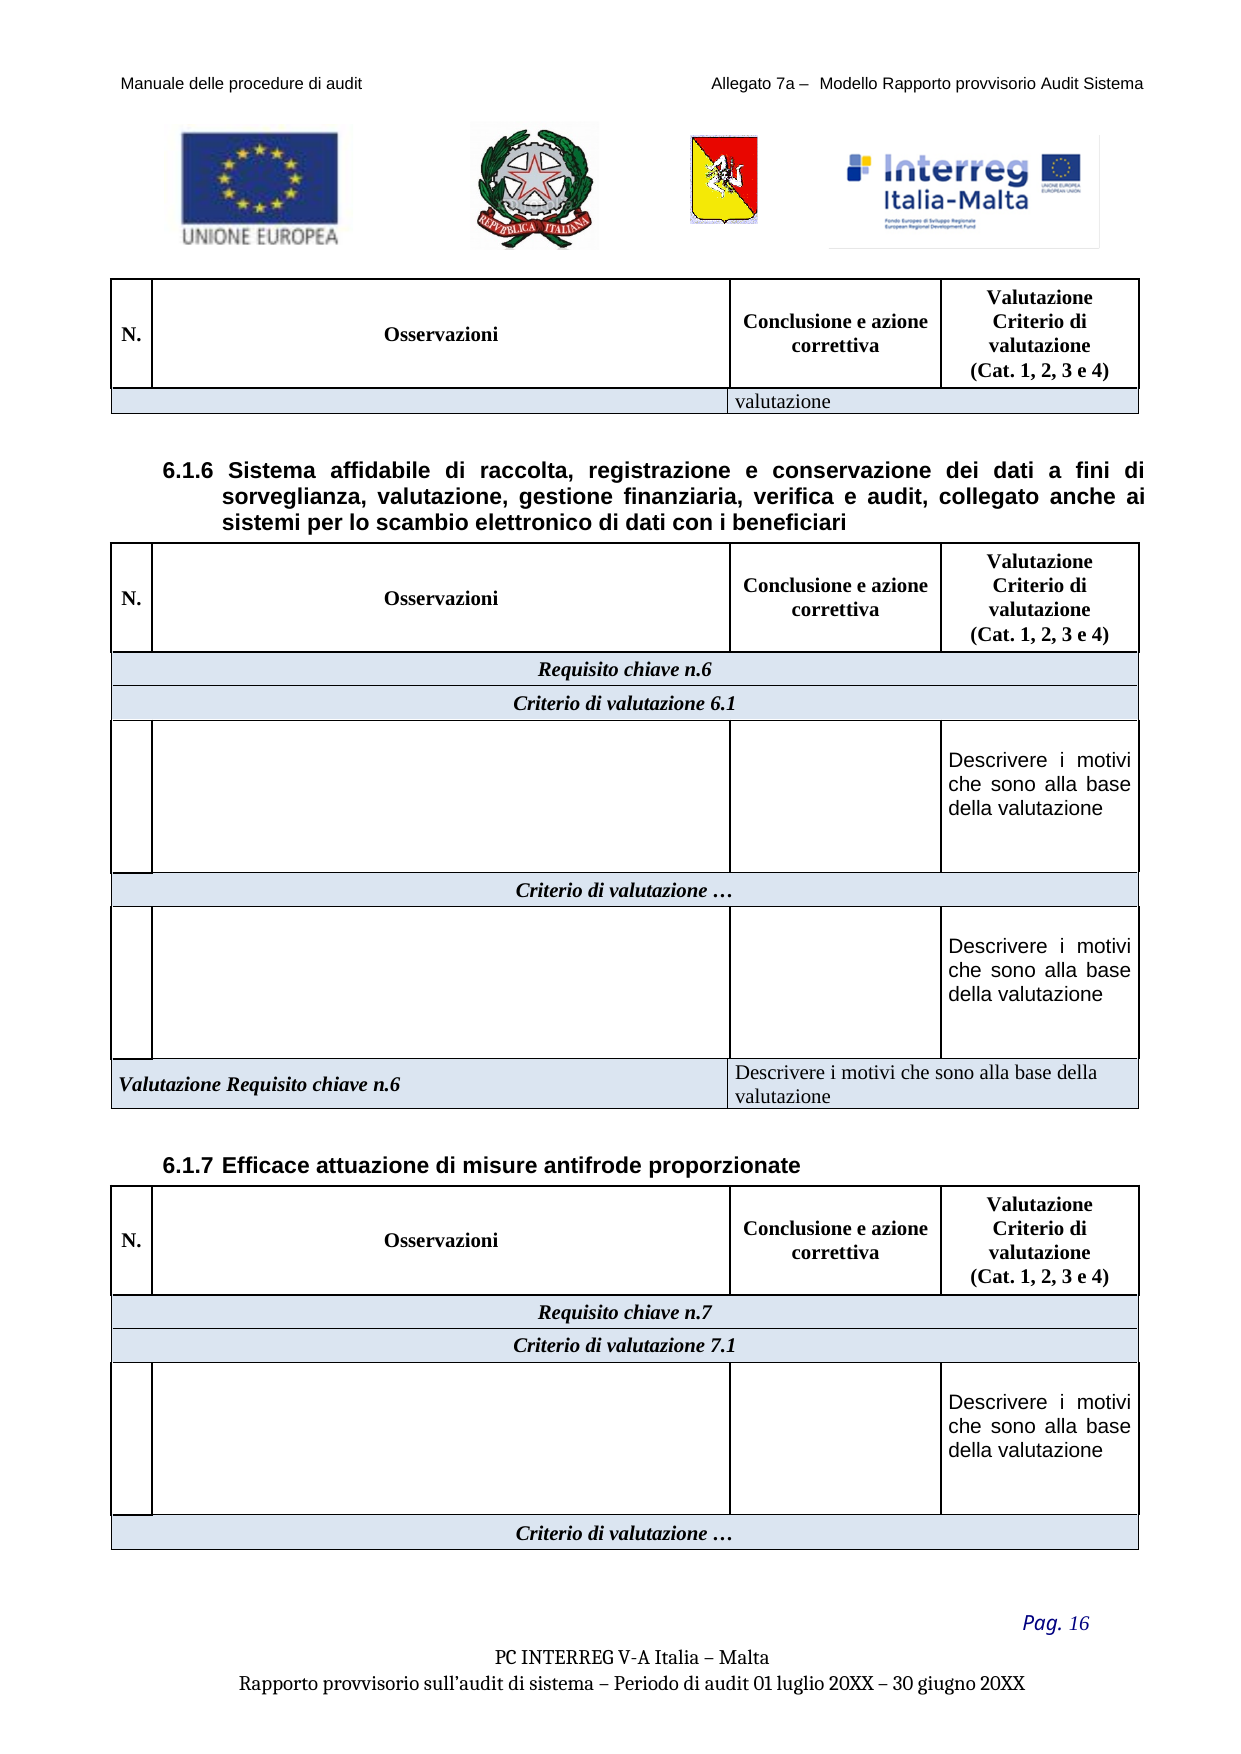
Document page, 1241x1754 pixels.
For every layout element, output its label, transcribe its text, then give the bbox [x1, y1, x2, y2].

table_cell Descrivere i motivi che sono alla base della valutazione [942, 906, 1138, 1058]
table_header Osservazioni [153, 1187, 729, 1293]
table_header Valutazione Criterio di valutazione (Cat. 1, 2, 3 e 4) [942, 1187, 1138, 1293]
table_cell [112, 1363, 151, 1514]
table_cell [731, 1363, 940, 1514]
table_header N. [112, 280, 151, 387]
table_cell [112, 721, 151, 872]
text 6.1.7 Efficace attuazione di misure antifrode proporzionate [162, 1152, 1146, 1178]
table_header N. [112, 1187, 151, 1293]
table_header Conclusione e azione correttiva [731, 544, 940, 651]
picture [690, 135, 758, 224]
table_header Valutazione Criterio di valutazione (Cat. 1, 2, 3 e 4) [942, 280, 1138, 387]
picture [469, 121, 600, 250]
table_cell Descrivere i motivi che sono alla base della valutazione [942, 1362, 1138, 1514]
table_header Conclusione e azione correttiva [731, 280, 940, 387]
table_header Conclusione e azione correttiva [731, 1187, 940, 1293]
table_cell Requisito chiave n.7 [112, 1294, 1138, 1328]
table_cell [153, 1363, 729, 1514]
table_header Osservazioni [153, 544, 729, 651]
table_header Valutazione Criterio di valutazione (Cat. 1, 2, 3 e 4) [942, 544, 1138, 651]
table_cell Descrivere i motivi che sono alla base della valutazione [728, 387, 1138, 413]
table_header Osservazioni [153, 280, 729, 387]
table_cell [112, 907, 151, 1058]
picture [164, 124, 354, 250]
text 6.1.6 Sistema affidabile di raccolta, registrazione e conservazione dei dati a fini di sorveglianza, valutazione, gestione finanziaria, verifica e audit, collegato anche ai sistemi per lo scambio elettronico di dati con i beneficiari [162, 457, 1146, 536]
table_cell [153, 721, 729, 872]
table_cell Requisito chiave n.6 [112, 651, 1138, 685]
table_cell Criterio di valutazione … [112, 1514, 1138, 1549]
table_cell Valutazione Requisito chiave n.5 [112, 388, 727, 413]
table_cell [731, 907, 940, 1058]
table_cell Descrivere i motivi che sono alla base della valutazione [728, 1058, 1138, 1108]
table_cell Descrivere i motivi che sono alla base della valutazione [942, 720, 1138, 872]
table_cell Valutazione Requisito chiave n.6 [112, 1059, 727, 1108]
table_cell Criterio di valutazione 7.1 [112, 1328, 1138, 1362]
table_cell [153, 907, 729, 1058]
table_header N. [112, 544, 151, 651]
table_cell Criterio di valutazione 6.1 [112, 685, 1138, 719]
table_cell [731, 721, 940, 872]
table_cell Criterio di valutazione … [112, 872, 1138, 906]
picture [828, 135, 1100, 250]
